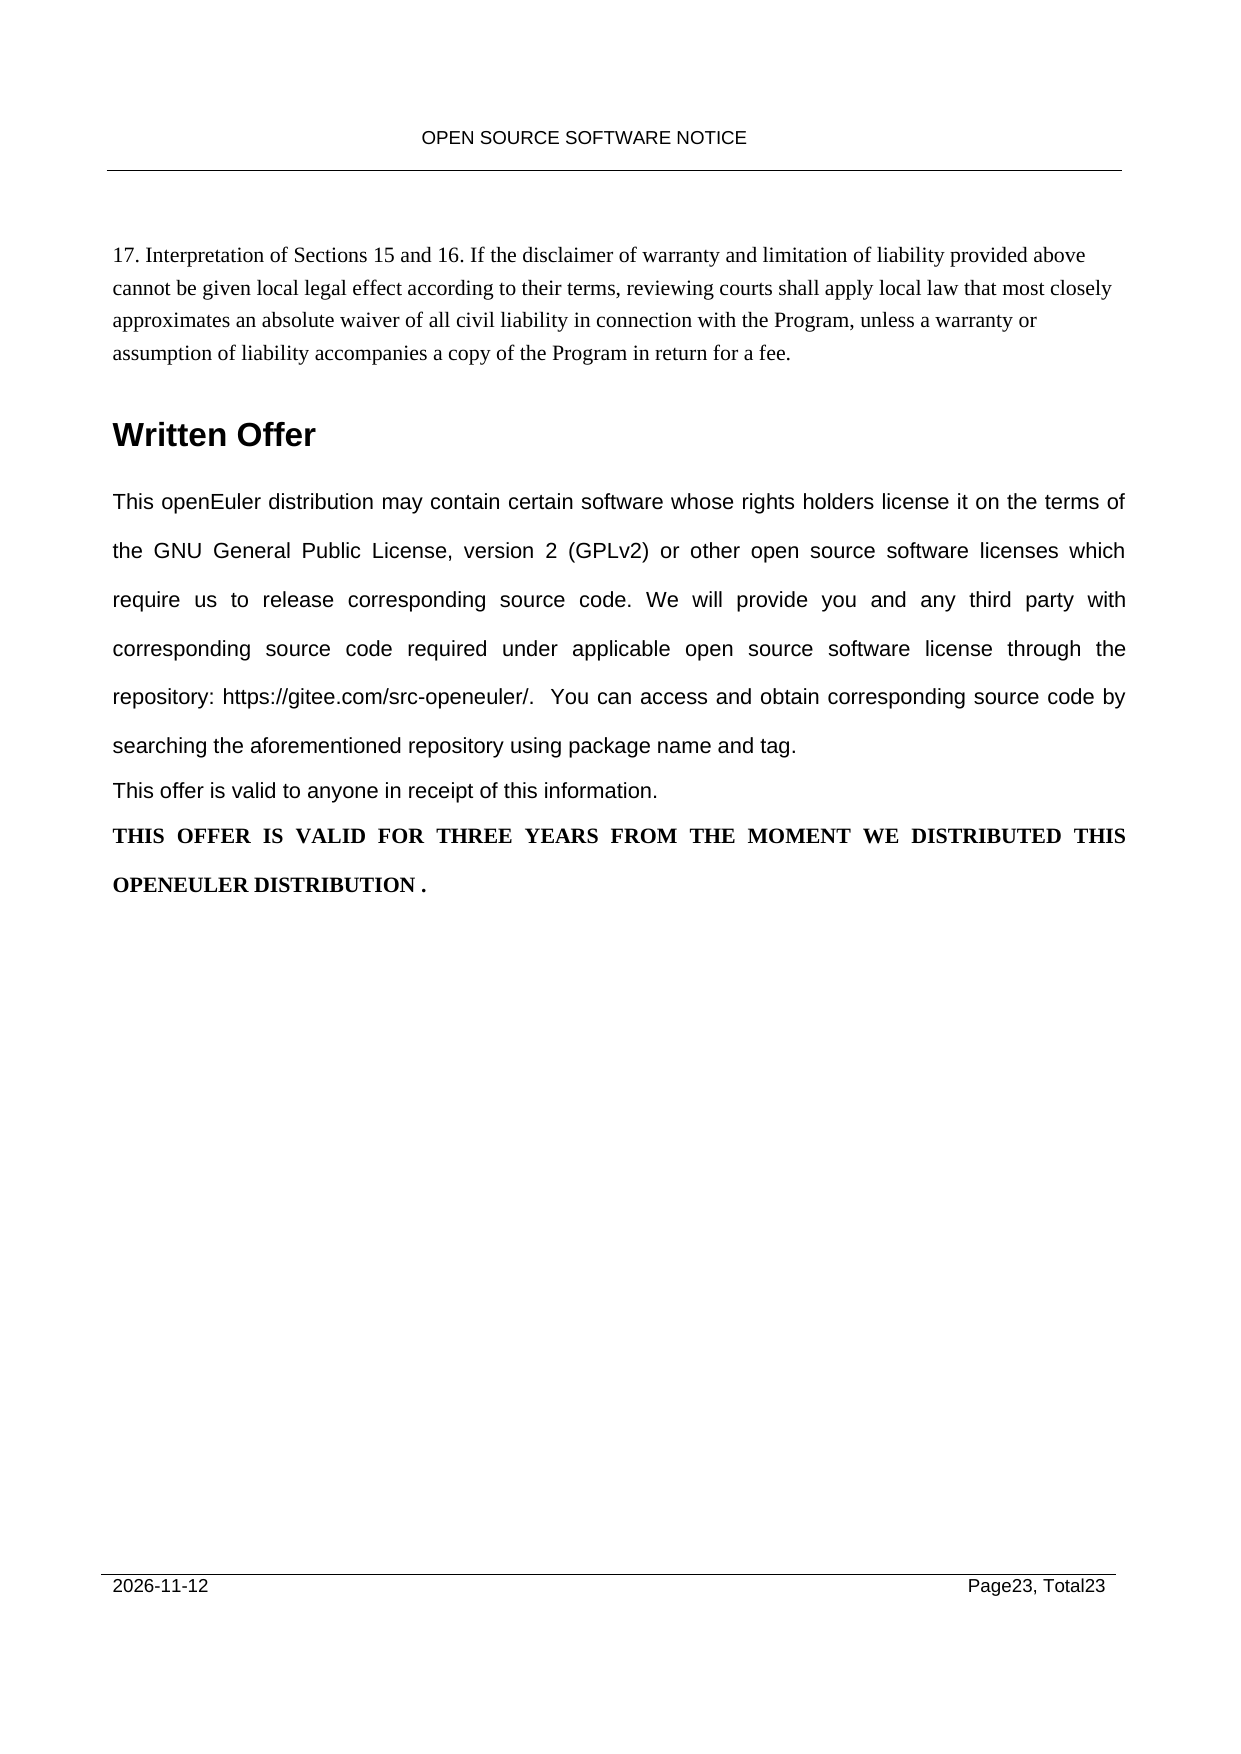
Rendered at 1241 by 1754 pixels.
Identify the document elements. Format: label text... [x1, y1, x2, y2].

text THIS OFFER IS VALID FOR THREE YEARS FROM THE MOMENT WE DISTRIBUTED THIS OPENEULER DISTRIBUTION . [112, 819, 1128, 901]
text This offer is valid to anyone in receipt of this information. [112, 774, 1128, 807]
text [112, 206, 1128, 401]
text Written Offer [112, 401, 1128, 466]
text This openEuler distribution may contain certain software whose rights holders license it on the terms of the GNU General Public License, version 2 (GPLv2) or other open source software licenses which require us to release corresponding source code. We will provide you and any third party with corresponding source code required under applicable open source software license through the repository: https://gitee.com/src-openeuler/. You can access and obtain corresponding source code by searching the aforementioned repository using package name and tag. [112, 486, 1128, 762]
